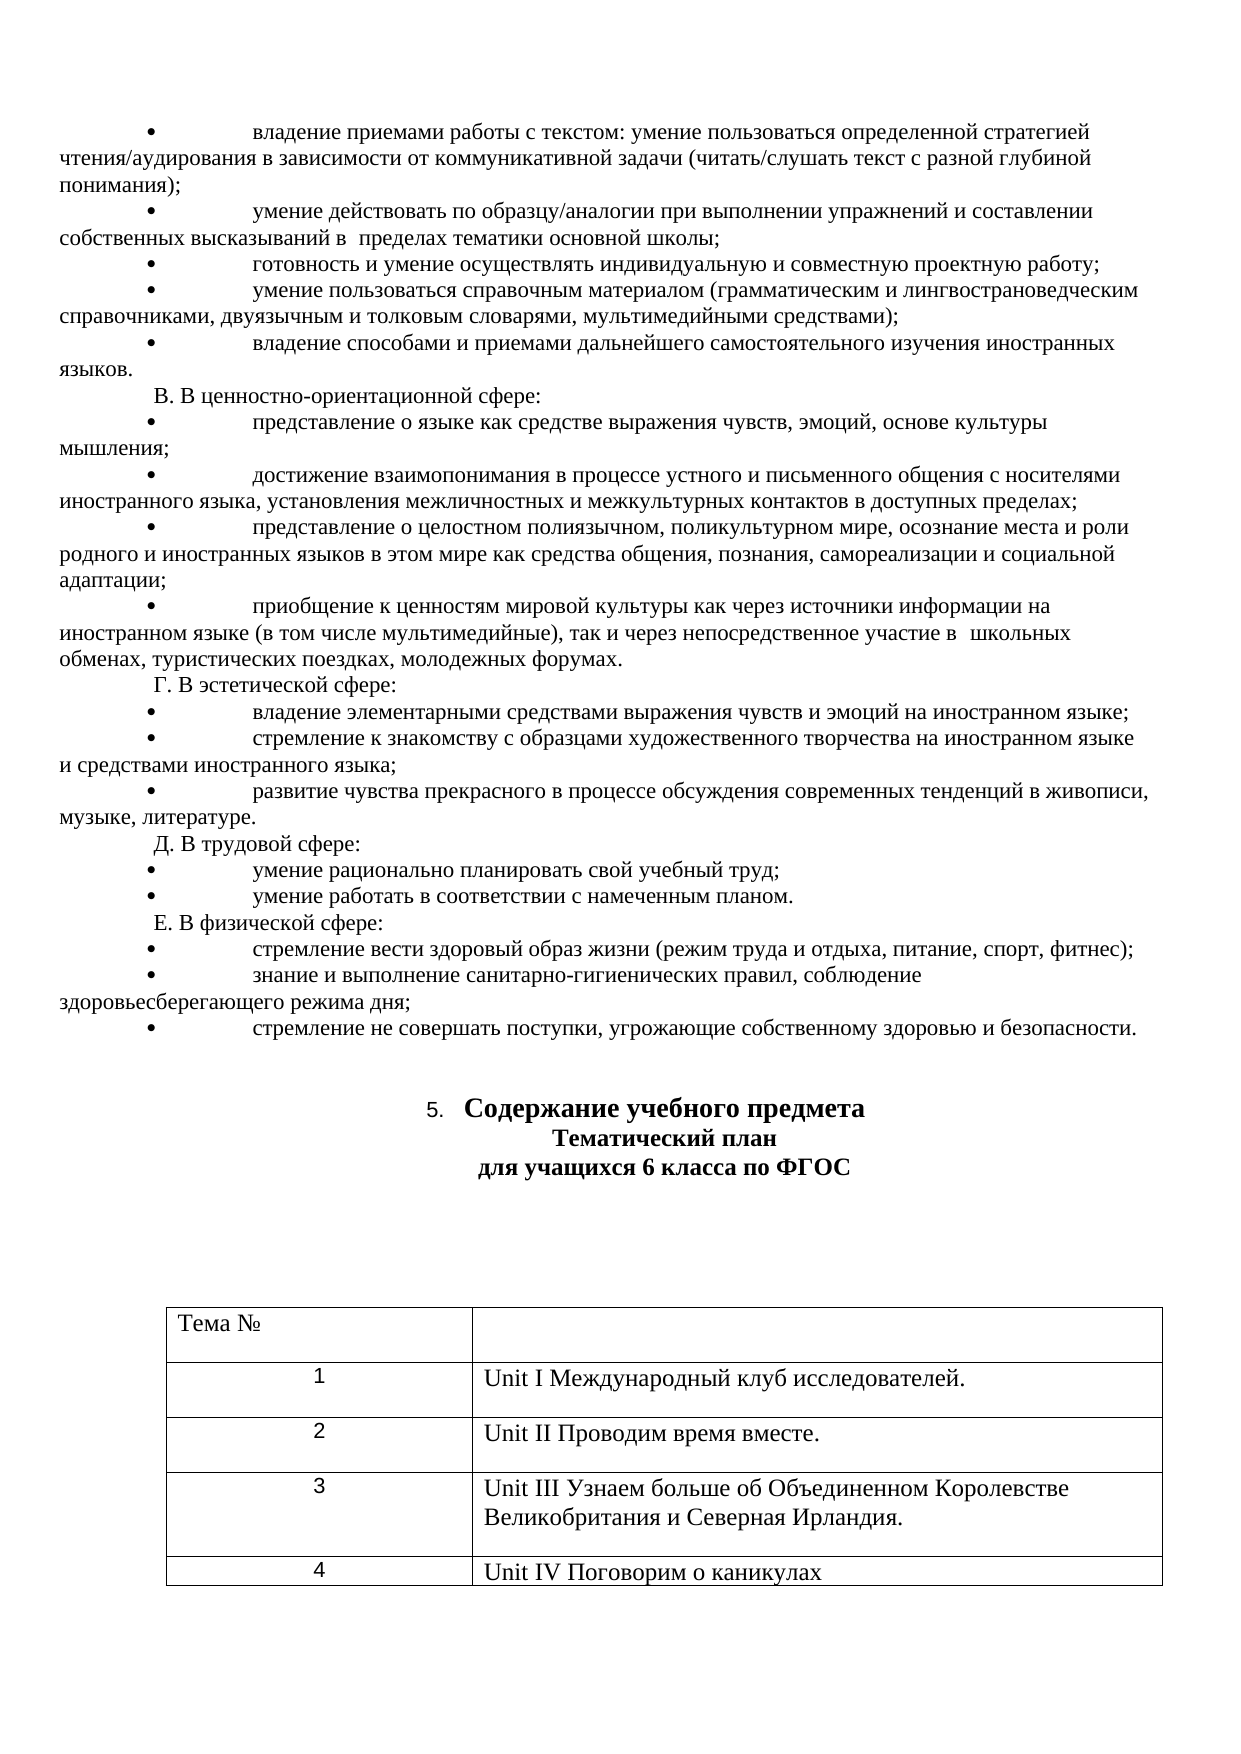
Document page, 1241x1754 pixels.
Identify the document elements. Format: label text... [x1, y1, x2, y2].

text Тематический план [177, 1123, 1152, 1152]
table_cell 1 [167, 1363, 472, 1417]
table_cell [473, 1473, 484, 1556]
list умение рационально планировать свой учебный труд; [59, 856, 1152, 882]
table_cell 3 [167, 1473, 472, 1556]
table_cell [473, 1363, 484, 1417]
text В. В ценностно-ориентационной сфере: [59, 382, 1152, 408]
list владение приемами работы с текстом: умение пользоваться определенной стратегией чтения/аудирования в зависимости от коммуникативной задачи (читать/слушать текст с разной глубиной понимания); [59, 118, 1152, 197]
list развитие чувства прекрасного в процессе обсуждения современных тенденций в живописи, музыке, литературе. [59, 777, 1152, 830]
list стремление к знакомству с образцами художественного творчества на иностранном языке и средствами иностранного языка; [59, 724, 1152, 777]
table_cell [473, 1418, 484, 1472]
list представление о языке как средстве выражения чувств, эмоций, основе культуры мышления; [59, 408, 1152, 461]
list владение способами и приемами дальнейшего самостоятельного изучения иностранных языков. [59, 329, 1152, 382]
text для учащихся 6 класса по ФГОС [177, 1152, 1152, 1181]
list знание и выполнение санитарно-гигиенических правил, соблюдение здоровьесберегающего режима дня; [59, 961, 1152, 1014]
table_header [473, 1308, 1162, 1362]
list владение элементарными средствами выражения чувств и эмоций на иностранном языке; [59, 698, 1152, 724]
list умение пользоваться справочным материалом (грамматическим и лингвострановедческим справочниками, двуязычным и толковым словарями, мультимедийными средствами); [59, 276, 1152, 329]
list представление о целостном полиязычном, поликультурном мире, осознание места и роли родного и иностранных языков в этом мире как средства общения, познания, самореализации и социальной адаптации; [59, 513, 1152, 592]
list Содержание учебного предмета [140, 1091, 1152, 1123]
text Г. В эстетической сфере: [59, 672, 1152, 698]
list умение действовать по образцу/аналогии при выполнении упражнений и составлении собственных высказываний в пределах тематики основной школы; [59, 197, 1152, 250]
text Е. В физической сфере: [59, 909, 1152, 935]
list умение работать в соответствии с намеченным планом. [59, 882, 1152, 909]
text Д. В трудовой сфере: [59, 830, 1152, 856]
table_cell 2 [167, 1418, 472, 1472]
list стремление вести здоровый образ жизни (режим труда и отдыха, питание, спорт, фитнес); [59, 935, 1152, 961]
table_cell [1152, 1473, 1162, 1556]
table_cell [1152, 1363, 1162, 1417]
list стремление не совершать поступки, угрожающие собственному здоровью и безопасности. [59, 1014, 1152, 1041]
table_cell 4 [167, 1557, 472, 1585]
list достижение взаимопонимания в процессе устного и письменного общения с носителями иностранного языка, установления межличностных и межкультурных контактов в доступных пределах; [59, 461, 1152, 513]
list готовность и умение осуществлять индивидуальную и совместную проектную работу; [59, 250, 1152, 276]
list приобщение к ценностям мировой культуры как через источники информации на иностранном языке (в том числе мультимедийные), так и через непосредственное участие в школьных обменах, туристических поездках, молодежных форумах. [59, 592, 1152, 672]
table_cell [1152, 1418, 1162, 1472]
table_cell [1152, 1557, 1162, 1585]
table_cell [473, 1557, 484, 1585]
